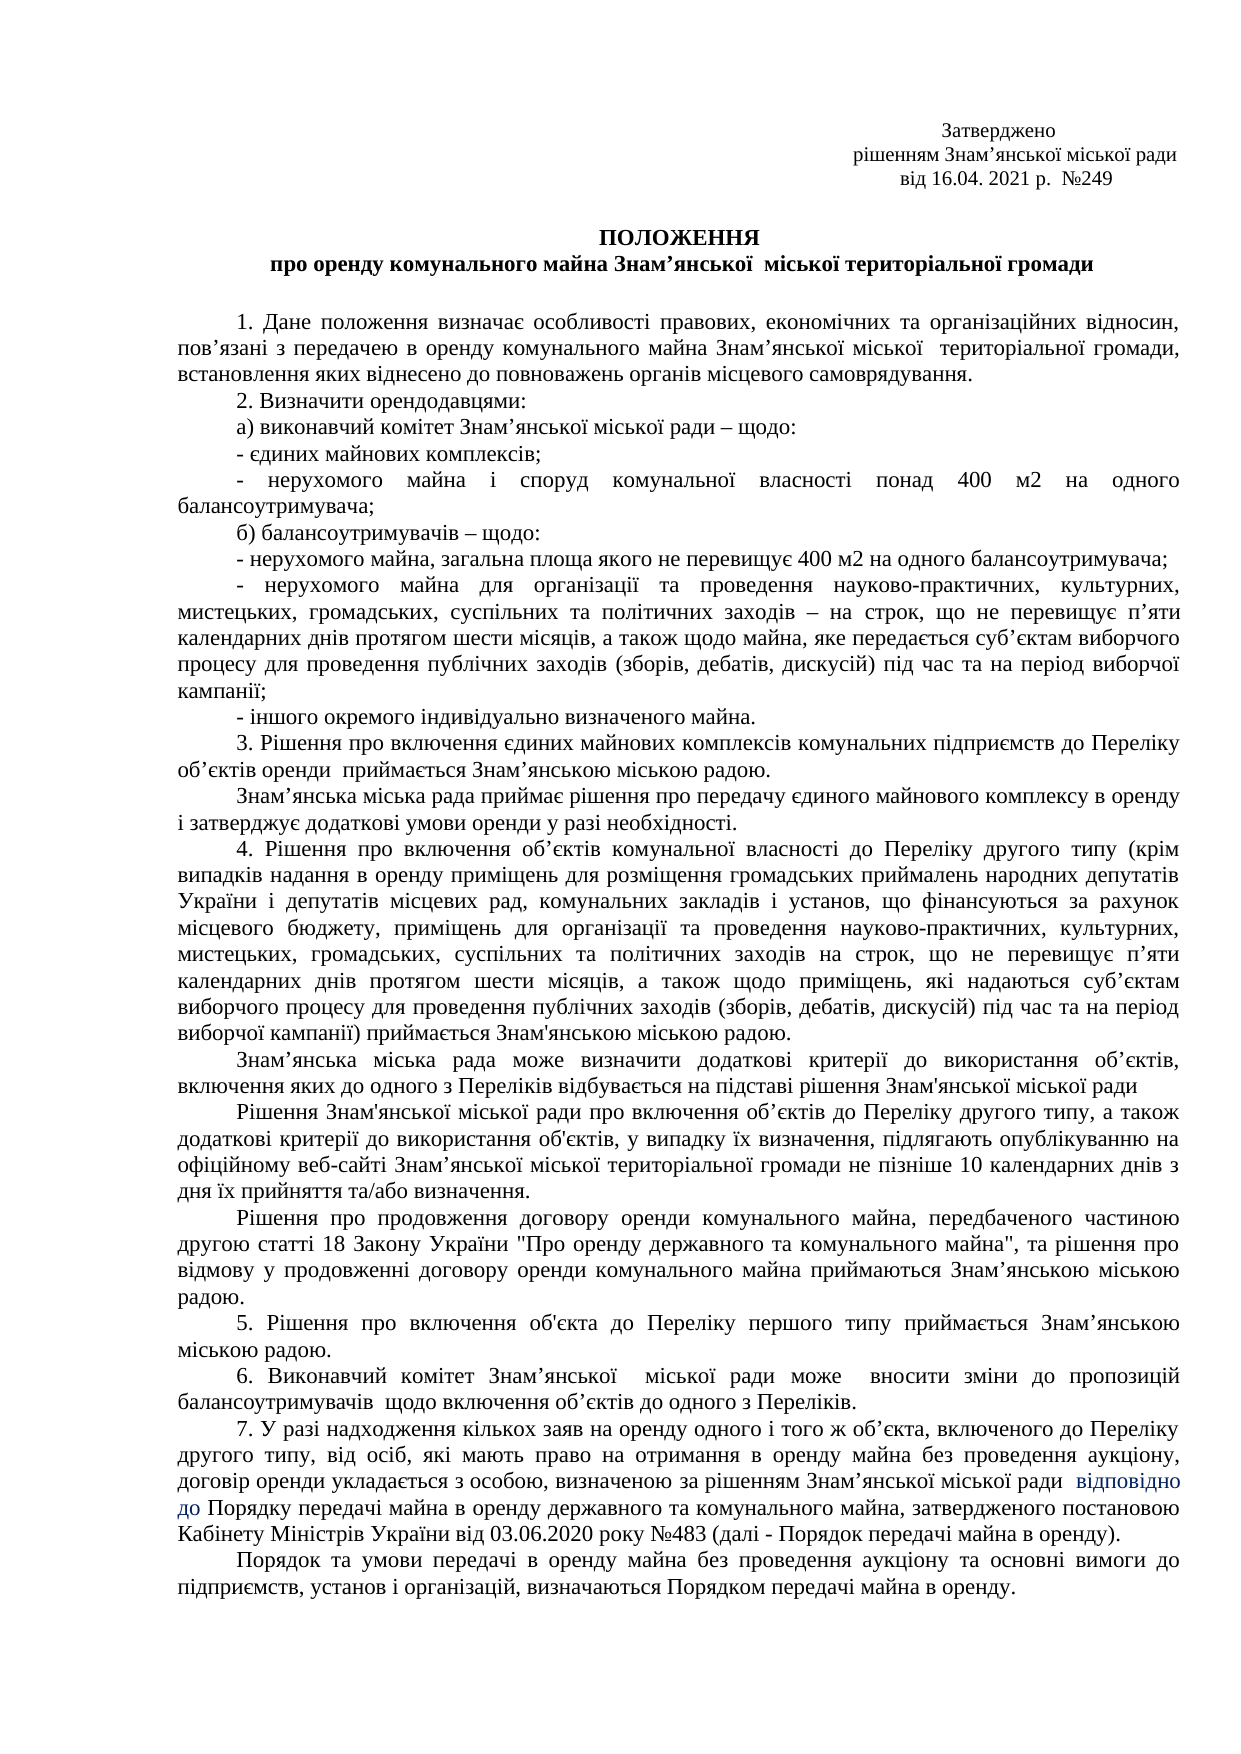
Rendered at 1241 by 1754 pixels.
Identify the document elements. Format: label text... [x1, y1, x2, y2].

text Рішення про продовження договору оренди комунального майна, передбаченого частиною другою статті 18 Закону України "Про оренду державного та комунального майна", та рішення про відмову у продовженні договору оренди комунального майна приймаються Знам’янською міською радою. [177, 1204, 1181, 1309]
text Затверджено [702, 118, 1181, 142]
text 3. Рішення про включення єдиних майнових комплексів комунальних підприємств до Переліку об’єктів оренди приймається Знам’янською міською радою. [177, 729, 1181, 782]
text - нерухомого майна для організації та проведення науково-практичних, культурних, мистецьких, громадських, суспільних та політичних заходів – на строк, що не перевищує п’яти календарних днів протягом шести місяців, а також щодо майна, яке передається суб’єктам виборчого процесу для проведення публічних заходів (зборів, дебатів, дискусій) під час та на період виборчої кампанії; [177, 571, 1181, 703]
text ПОЛОЖЕННЯ [177, 224, 1181, 250]
text від 16.04. 2021 р. №249 [702, 166, 1181, 190]
text рішенням Знам’янської міської ради [702, 142, 1181, 166]
text 6. Виконавчий комітет Знам’янської міської ради може вносити зміни до пропозицій балансоутримувачів щодо включення об’єктів до одного з Переліків. [177, 1362, 1181, 1415]
text - нерухомого майна і споруд комунальної власності понад на одного балансоутримувача; [177, 466, 1181, 519]
text - іншого окремого індивідуально визначеного майна. [177, 703, 1181, 729]
text Рішення Знам'янської міської ради про включення об’єктів до Переліку другого типу, а також додаткові критерії до використання об'єктів, у випадку їх визначення, підлягають опублікуванню на офіційному веб-сайті Знам’янської міської територіальної громади не пізніше 10 календарних днів з дня їх прийняття та/або визначення. [177, 1098, 1181, 1204]
text - єдиних майнових комплексів; [177, 439, 1181, 466]
text Знам’янська міська рада може визначити додаткові критерії до використання об’єктів, включення яких до одного з Переліків відбувається на підставі рішення Знам'янської міської ради [177, 1046, 1181, 1098]
text - нерухомого майна, загальна площа якого не перевищує на одного балансоутримувача; [177, 545, 1181, 571]
text 7. У разі надходження кількох заяв на оренду одного і того ж об’єкта, включеного до Переліку другого типу, від осіб, які мають право на отримання в оренду майна без проведення аукціону, договір оренди укладається з особою, визначеною за рішенням Знам’янської міської ради відповідно до Порядку передачі майна в оренду державного та комунального майна, затвердженого постановою Кабінету Міністрів України від 03.06.2020 року №483 (далі - Порядок передачі майна в оренду). [177, 1415, 1181, 1546]
text 4. Рішення про включення об’єктів комунальної власності до Переліку другого типу (крім випадків надання в оренду приміщень для розміщення громадських приймалень народних депутатів України і депутатів місцевих рад, комунальних закладів і установ, що фінансуються за рахунок місцевого бюджету, приміщень для організації та проведення науково-практичних, культурних, мистецьких, громадських, суспільних та політичних заходів на строк, що не перевищує п’яти календарних днів протягом шести місяців, а також щодо приміщень, які надаються суб’єктам виборчого процесу для проведення публічних заходів (зборів, дебатів, дискусій) під час та на період виборчої кампанії) приймається Знам'янською міською радою. [177, 835, 1181, 1046]
text про оренду комунального майна Знам’янської міської територіальної громади [177, 250, 1181, 277]
text 5. Рішення про включення об'єкта до Переліку першого типу приймається Знам’янською міською радою. [177, 1309, 1181, 1362]
text а) виконавчий комітет Знам’янської міської ради – щодо: [177, 413, 1181, 439]
text Знам’янська міська рада приймає рішення про передачу єдиного майнового комплексу в оренду і затверджує додаткові умови оренди у разі необхідності. [177, 782, 1181, 835]
text 1. Дане положення визначає особливості правових, економічних та організаційних відносин, пов’язані з передачею в оренду комунального майна Знам’янської міської територіальної громади, встановлення яких віднесено до повноважень органів місцевого самоврядування. [177, 308, 1181, 387]
text Порядок та умови передачі в оренду майна без проведення аукціону та основні вимоги до підприємств, установ і організацій, визначаються Порядком передачі майна в оренду. [177, 1546, 1181, 1599]
text 2. Визначити орендодавцями: [177, 387, 1181, 413]
text б) балансоутримувачів – щодо: [177, 519, 1181, 545]
